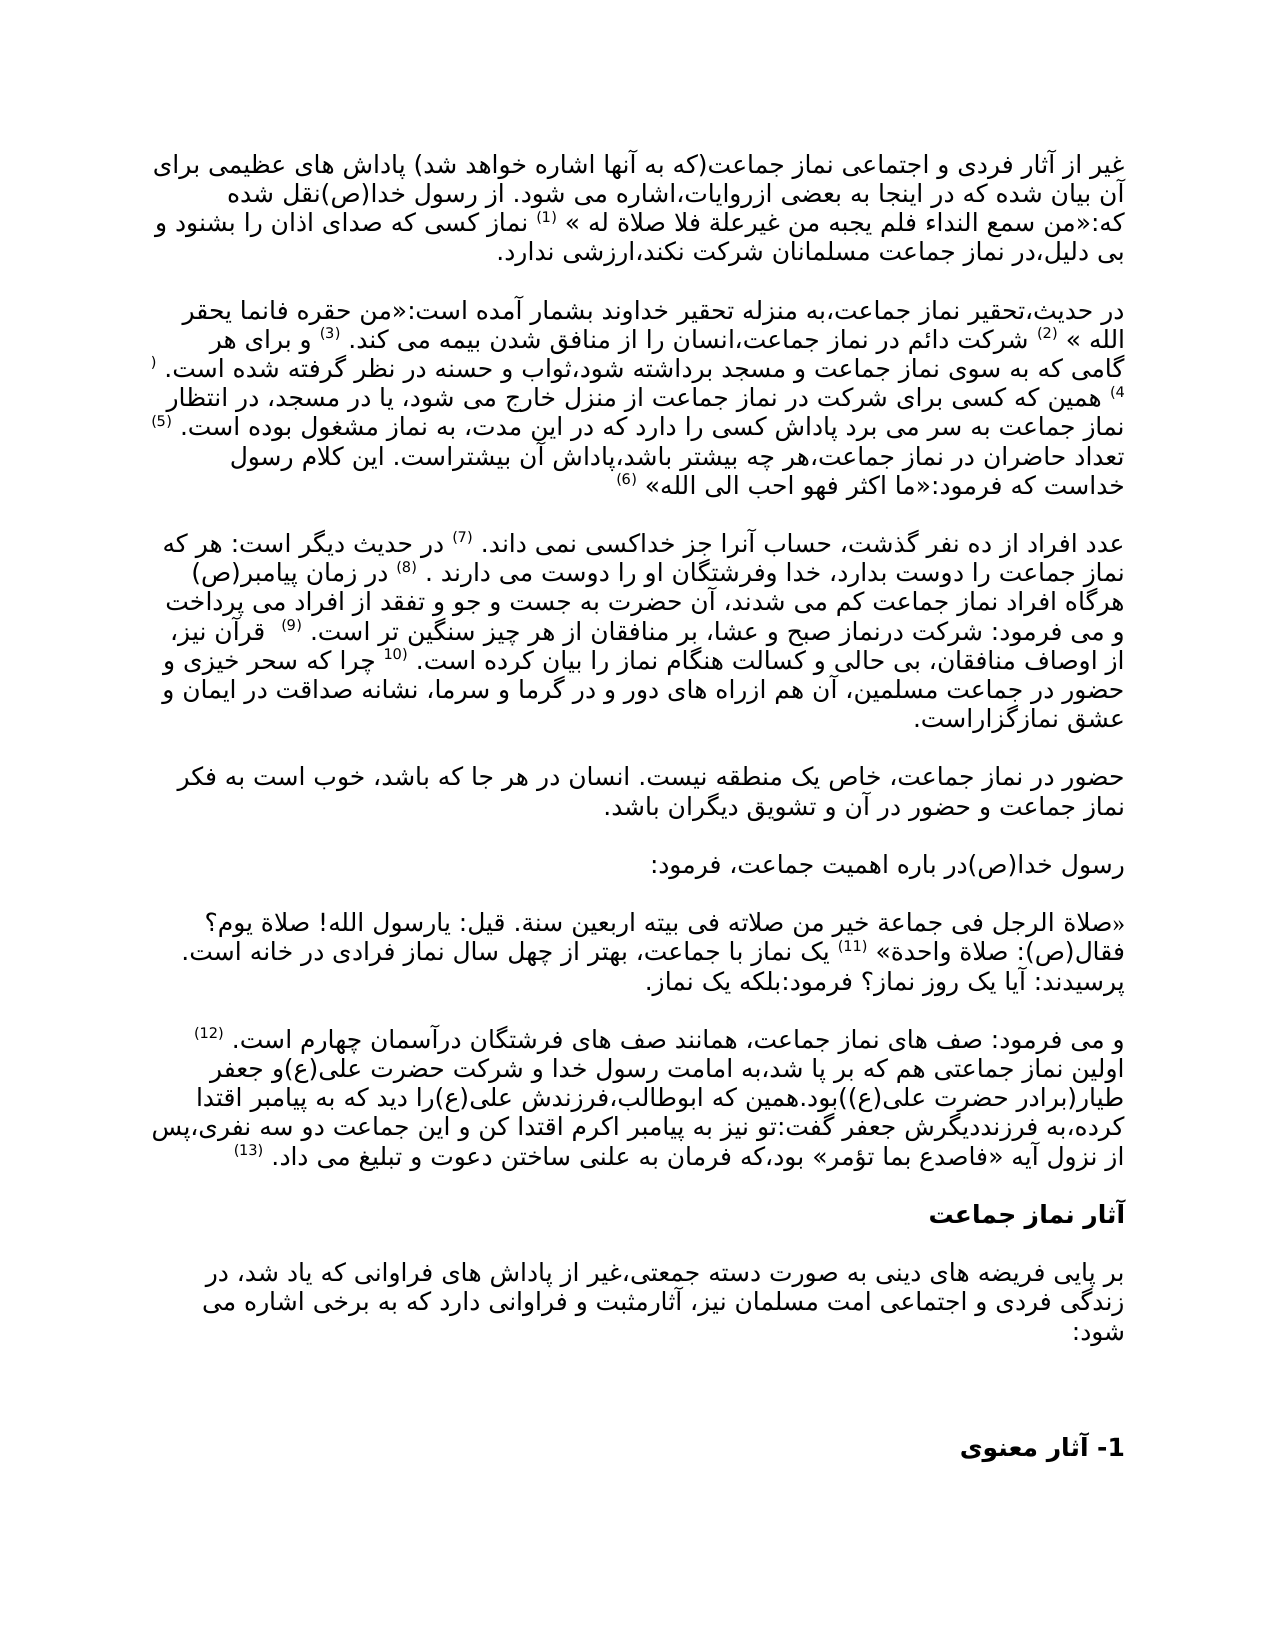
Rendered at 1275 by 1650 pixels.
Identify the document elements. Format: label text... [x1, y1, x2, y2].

text آثار نماز جماعت [150, 1200, 1125, 1229]
text غیر از آثار فردی و اجتماعی نماز جماعت(که به آنها اشاره خواهد شد) پاداش های عظیمی برای آن بیان شده که در اینجا به بعضی ازروایات،اشاره می شود. از رسول خدا(ص)نقل شده که:«من سمع النداء فلم یجبه من غیرعلة فلا صلاة له » (1) نماز کسی که صدای اذان را بشنود و بی دلیل،در نماز جماعت مسلمانان شرکت نکند،ارزشی ندارد. [150, 150, 1125, 267]
text در حدیث،تحقیر نماز جماعت،به منزله تحقیر خداوند بشمار آمده است:«من حقره فانما یحقر الله » (2) شرکت دائم در نماز جماعت،انسان را از منافق شدن بیمه می کند. (3) و برای هر گامی که به سوی نماز جماعت و مسجد برداشته شود،ثواب و حسنه در نظر گرفته شده است. (4) همین که کسی برای شرکت در نماز جماعت از منزل خارج می شود، یا در مسجد، در انتظار نماز جماعت به سر می برد پاداش کسی را دارد که در این مدت، به نماز مشغول بوده است. (5) تعداد حاضران در نماز جماعت،هر چه بیشتر باشد،پاداش آن بیشتراست. این کلام رسول خداست که فرمود:«ما اکثر فهو احب الی الله» (6) [150, 296, 1125, 500]
text عدد افراد از ده نفر گذشت، حساب آنرا جز خداکسی نمی داند. (7) در حدیث دیگر است: هر که نماز جماعت را دوست بدارد، خدا وفرشتگان او را دوست می دارند . (8) در زمان پیامبر(ص) هرگاه افراد نماز جماعت کم می شدند، آن حضرت به جست و جو و تفقد از افراد می پرداخت و می فرمود: شرکت درنماز صبح و عشا، بر منافقان از هر چیز سنگین تر است. (9) قرآن نیز، از اوصاف منافقان، بی حالی و کسالت هنگام نماز را بیان کرده است. (10 چرا که سحر خیزی و حضور در جماعت مسلمین، آن هم ازراه های دور و در گرما و سرما، نشانه صداقت در ایمان و عشق نمازگزاراست. [150, 529, 1125, 733]
text «صلاة الرجل فی جماعة خیر من صلاته فی بیته اربعین سنة. قیل: یارسول الله! صلاة یوم؟ فقال(ص): صلاة واحدة» (11) یک نماز با جماعت، بهتر از چهل سال نماز فرادی در خانه است. پرسیدند: آیا یک روز نماز؟ فرمود:بلکه یک نماز. [150, 908, 1125, 996]
text 1- آثار معنوی [150, 1433, 1125, 1462]
text بر پایی فریضه های دینی به صورت دسته جمعتی،غیر از پاداش های فراوانی که یاد شد، در زندگی فردی و اجتماعی امت مسلمان نیز، آثارمثبت و فراوانی دارد که به برخی اشاره می شود: [150, 1258, 1125, 1346]
text و می فرمود: صف های نماز جماعت، همانند صف های فرشتگان درآسمان چهارم است. (12) اولین نماز جماعتی هم که بر پا شد،به امامت رسول خدا و شرکت حضرت علی(ع)و جعفر طیار(برادر حضرت علی(ع))بود.همین که ابوطالب،فرزندش علی(ع)را دید که به پیامبر اقتدا کرده،به فرزنددیگرش جعفر گفت:تو نیز به پیامبر اکرم اقتدا کن و این جماعت دو سه نفری،پس از نزول آیه «فاصدع بما تؤمر» بود،که فرمان به علنی ساختن دعوت و تبلیغ می داد. (13) [150, 1025, 1125, 1171]
text رسول خدا(ص)در باره اهمیت جماعت، فرمود: [150, 850, 1125, 879]
text حضور در نماز جماعت، خاص یک منطقه نیست. انسان در هر جا که باشد، خوب است به فکر نماز جماعت و حضور در آن و تشویق دیگران باشد. [150, 762, 1125, 821]
